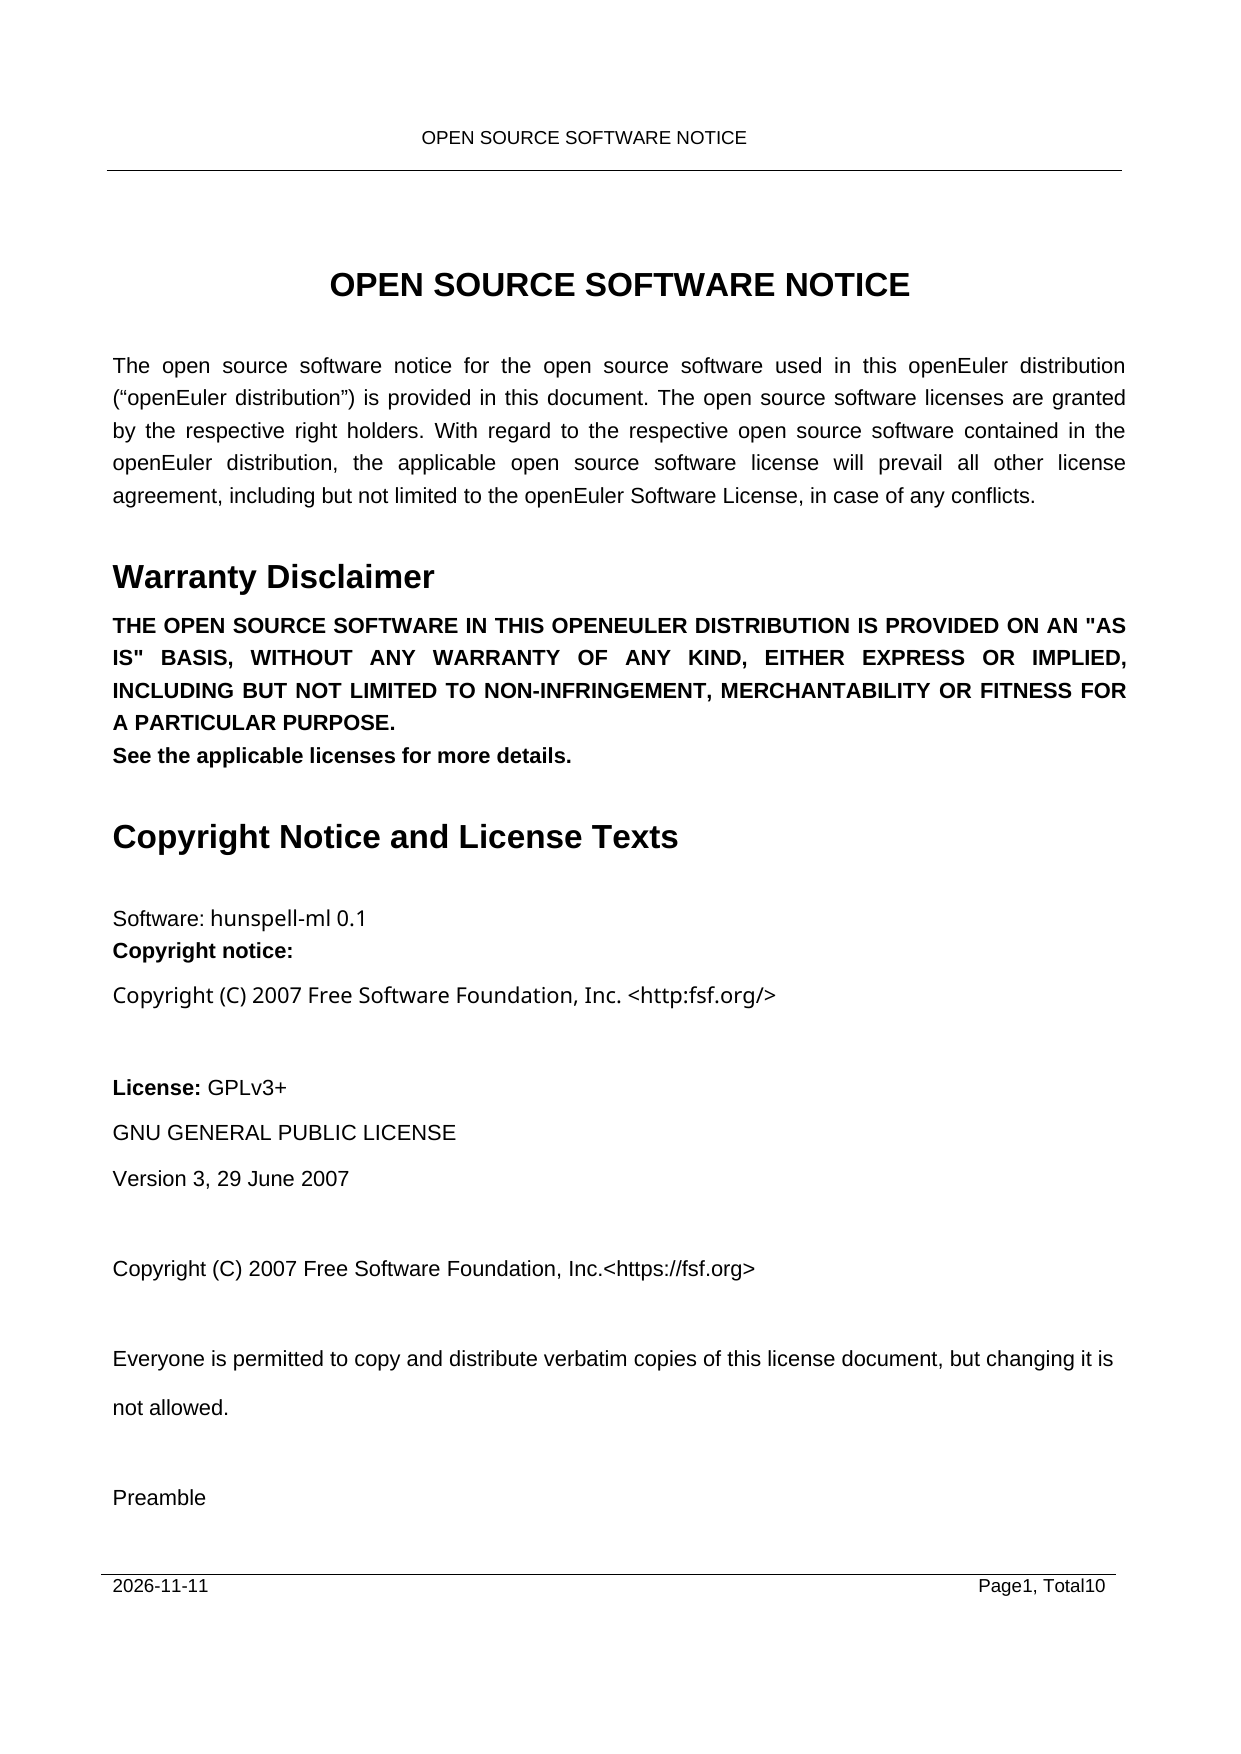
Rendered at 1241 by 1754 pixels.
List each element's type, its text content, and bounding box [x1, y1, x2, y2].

text Warranty Disclaimer [112, 544, 1128, 609]
text Copyright notice: [112, 934, 1128, 966]
text Copyright (C) 2007 Free Software Foundation, Inc.<https://fsf.org> [112, 1252, 1128, 1284]
text THE OPEN SOURCE SOFTWARE IN THIS OPENEULER DISTRIBUTION IS PROVIDED ON AN "AS IS" BASIS, WITHOUT ANY WARRANTY OF ANY KIND, EITHER EXPRESS OR IMPLIED, INCLUDING BUT NOT LIMITED TO NON-INFRINGEMENT, MERCHANTABILITY OR FITNESS FOR A PARTICULAR PURPOSE. See the applicable licenses for more details. [112, 609, 1128, 771]
text Copyright (C) 2007 Free Software Foundation, Inc. <http:fsf.org/> [112, 979, 1128, 1012]
text Software: hunspell-ml 0.1 [112, 901, 1128, 934]
text License: GPLv3+ [112, 1072, 1128, 1104]
text Preamble [112, 1481, 1128, 1514]
text Everyone is permitted to copy and distribute verbatim copies of this license document, but changing it is not allowed. [112, 1342, 1128, 1423]
text GNU GENERAL PUBLIC LICENSE [112, 1117, 1128, 1149]
text Copyright Notice and License Texts [112, 804, 1128, 869]
text OPEN SOURCE SOFTWARE NOTICE [112, 251, 1128, 316]
text The open source software notice for the open source software used in this openEuler distribution (“openEuler distribution”) is provided in this document. The open source software licenses are granted by the respective right holders. With regard to the respective open source software contained in the openEuler distribution, the applicable open source software license will prevail all other license agreement, including but not limited to the openEuler Software License, in case of any conflicts. [112, 349, 1128, 511]
text Version 3, 29 June 2007 [112, 1162, 1128, 1194]
